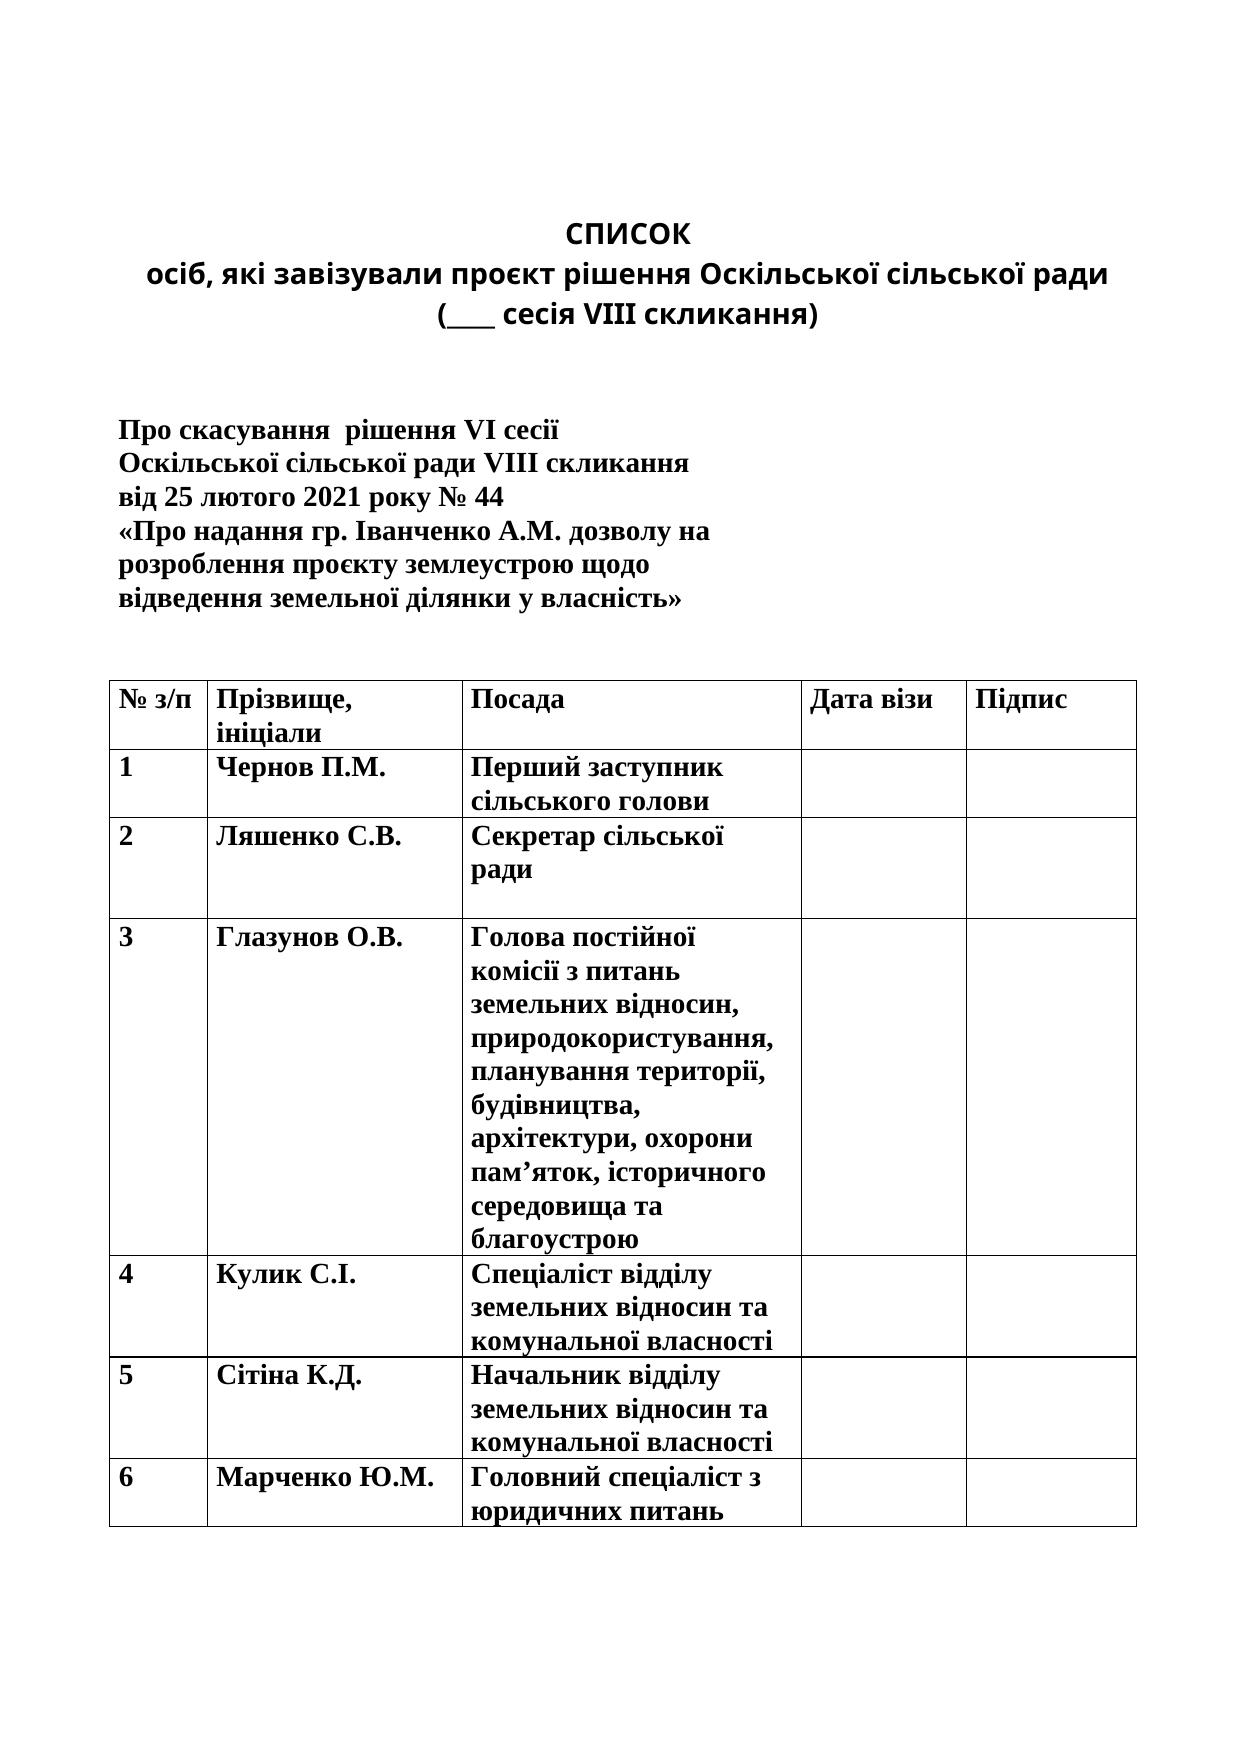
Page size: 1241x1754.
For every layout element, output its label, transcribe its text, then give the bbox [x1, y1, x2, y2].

text осіб, які завізували проєкт рішення Оскільської сільської ради [118, 253, 1137, 293]
table_header № з/п [110, 681, 207, 748]
table_cell Спеціаліст відділу земельних відносин та комунальної власності [463, 1256, 801, 1356]
table_cell [802, 919, 966, 1255]
text від 25 лютого 2021 року № 44 [118, 479, 1137, 513]
text розроблення проєкту землеустрою щодо [118, 546, 1137, 580]
table_cell Перший заступник сільського голови [463, 750, 801, 817]
table_cell [802, 1256, 966, 1356]
table_cell Сітіна К.Д. [208, 1358, 462, 1458]
table_cell [802, 750, 966, 817]
table_cell Марченко Ю.М. [208, 1459, 462, 1526]
table_cell Ляшенко С.В. [208, 818, 462, 918]
table_cell 4 [110, 1256, 207, 1356]
table_cell [967, 1459, 1136, 1526]
table_cell Секретар сільської ради [463, 818, 801, 918]
text «Про надання гр. Іванченко А.М. дозволу на [118, 513, 1137, 546]
table_cell 1 [110, 750, 207, 817]
table_cell [967, 818, 1136, 918]
table_cell 2 [110, 818, 207, 918]
table_cell Кулик С.І. [208, 1256, 462, 1356]
table_cell 6 [110, 1459, 207, 1526]
text Про скасування рішення VІ сесії [118, 412, 1137, 446]
table_cell Чернов П.М. [208, 750, 462, 817]
table_cell 5 [110, 1358, 207, 1458]
table_cell Головний спеціаліст з юридичних питань [463, 1459, 801, 1526]
table_header Підпис [967, 681, 1136, 748]
table_header Прізвище, ініціали [208, 681, 462, 748]
table_cell [802, 818, 966, 918]
table_cell [802, 1358, 966, 1458]
text (____ сесія VIІІ скликання) [118, 293, 1137, 333]
table_cell [967, 750, 1136, 817]
table_cell Голова постійної комісії з питань земельних відносин, природокористування, планування території, будівництва, архітектури, охорони пам’яток, історичного середовища та благоустрою [463, 919, 801, 1255]
table_cell [967, 919, 1136, 1255]
table_header Посада [463, 681, 801, 748]
text Оскільської сільської ради VІІІ скликання [118, 446, 1137, 479]
table_cell 3 [110, 919, 207, 1255]
table_cell [802, 1459, 966, 1526]
text відведення земельної ділянки у власність» [118, 580, 1137, 613]
table_header Дата візи [802, 681, 966, 748]
text СПИСОК [118, 214, 1137, 253]
table_cell [967, 1358, 1136, 1458]
table_cell Глазунов О.В. [208, 919, 462, 1255]
table_cell Начальник відділу земельних відносин та комунальної власності [463, 1358, 801, 1458]
table_cell [967, 1256, 1136, 1356]
